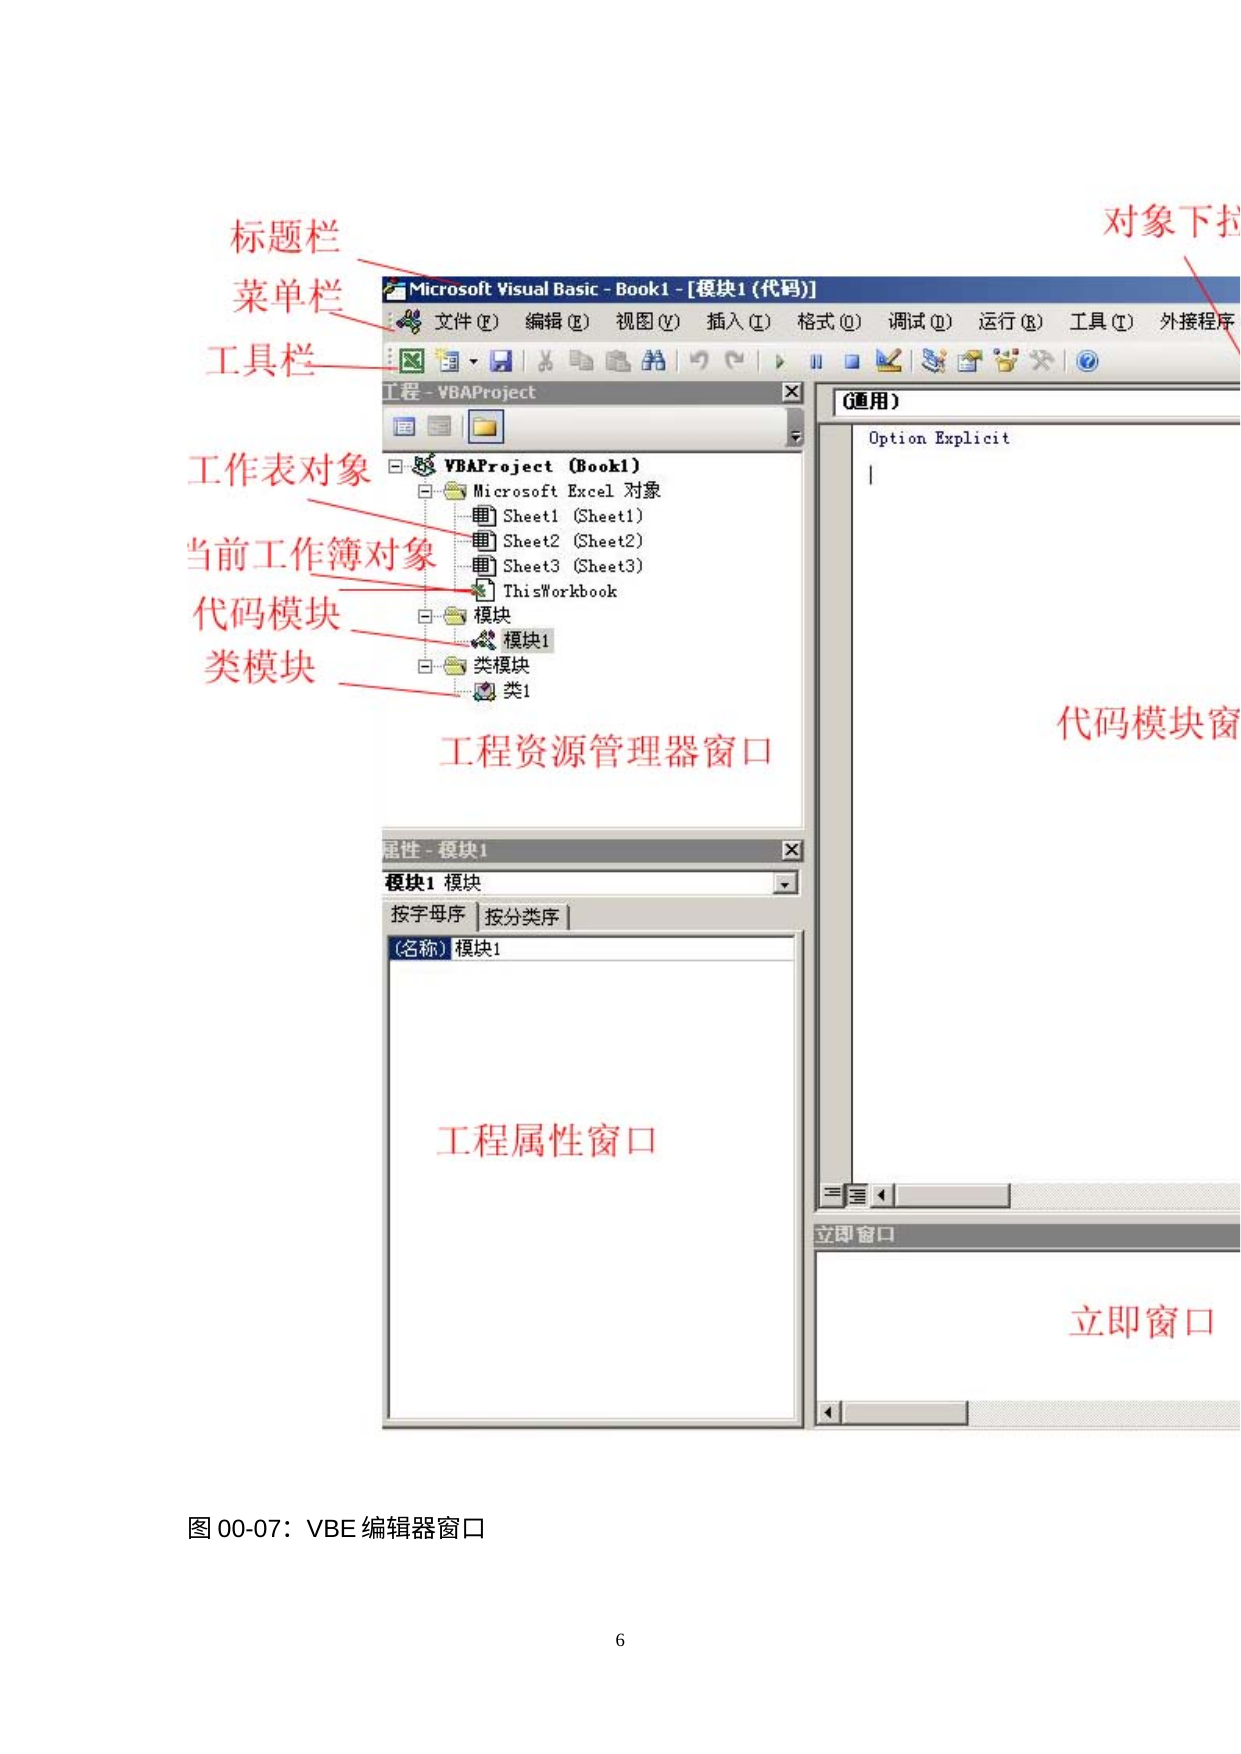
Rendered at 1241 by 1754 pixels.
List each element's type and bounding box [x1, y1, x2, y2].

text [187, 1451, 1053, 1559]
picture [187, 162, 1241, 1451]
